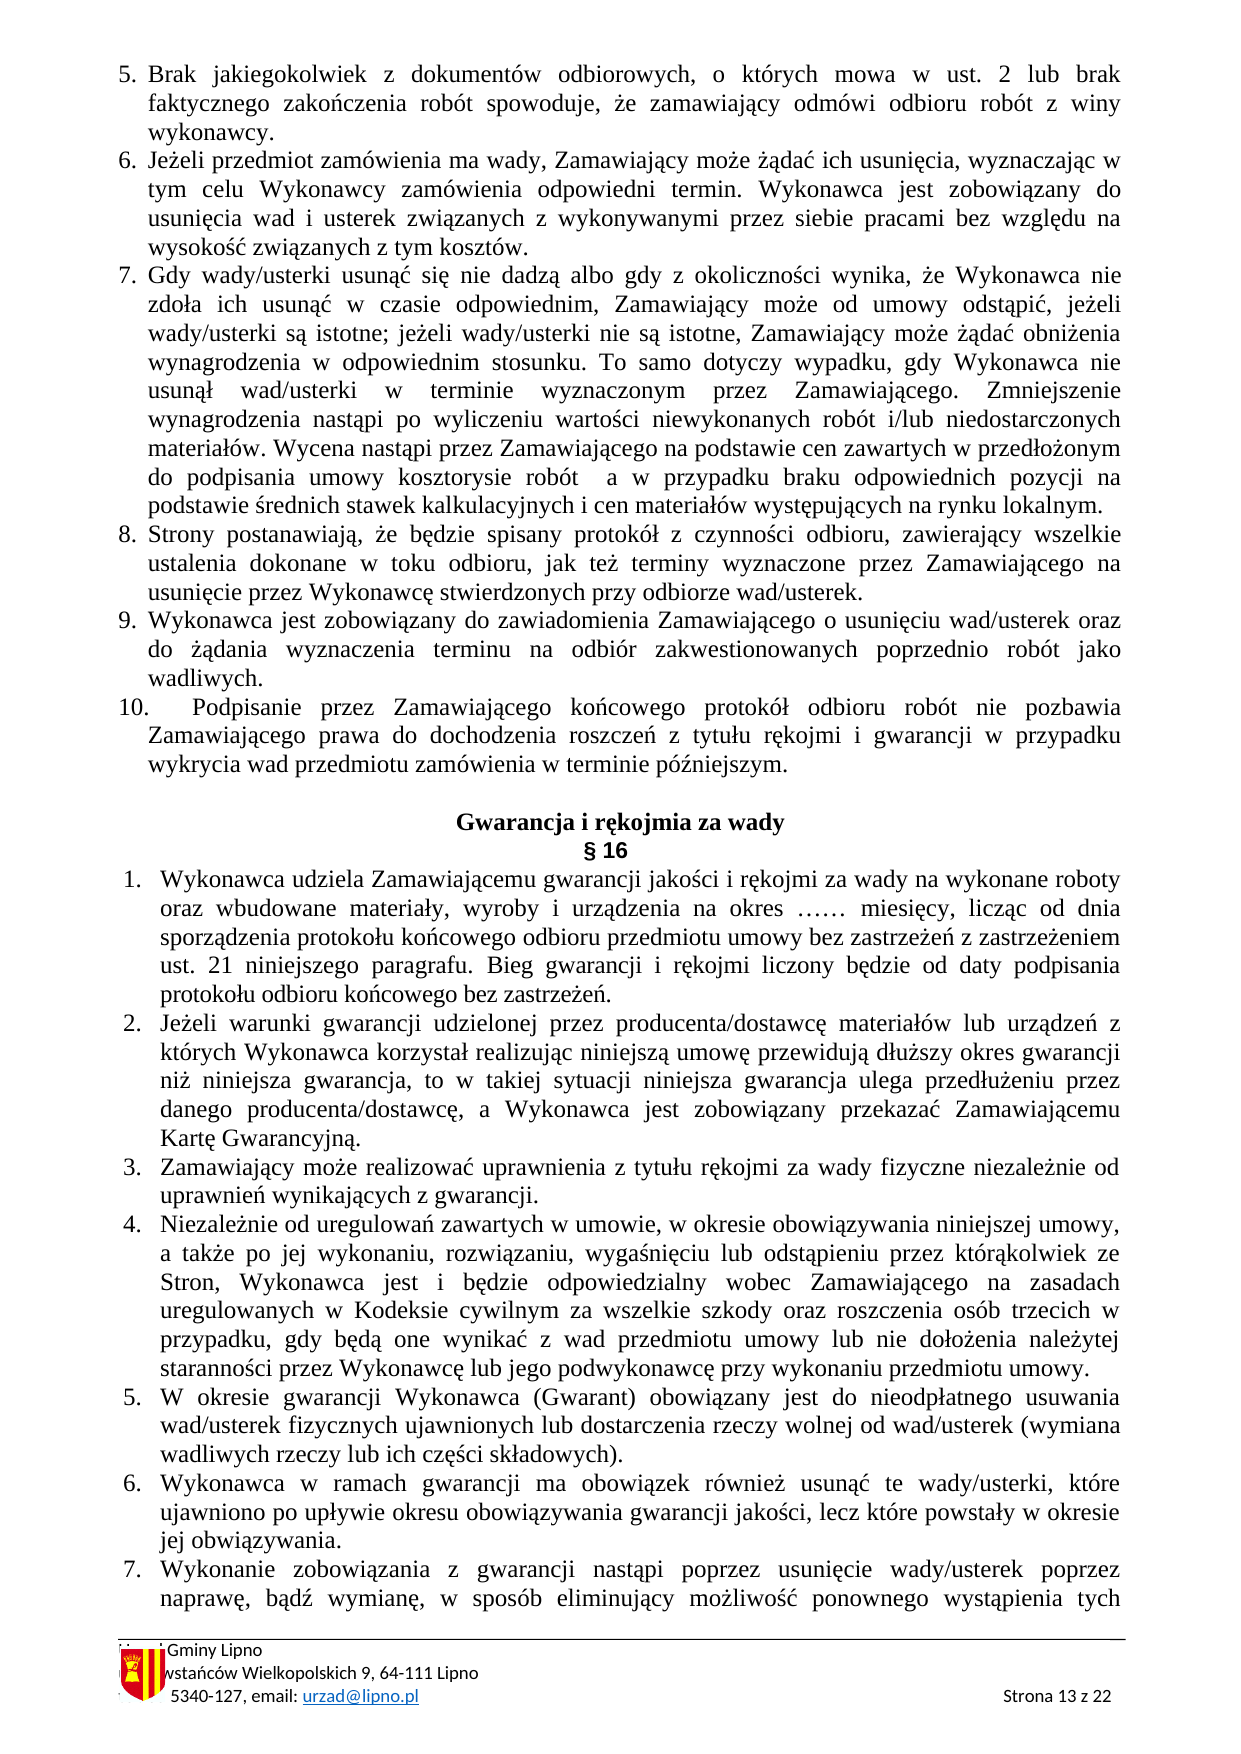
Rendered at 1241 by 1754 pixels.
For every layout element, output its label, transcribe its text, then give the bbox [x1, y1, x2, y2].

text Gwarancja i rękojmia za wady [118, 807, 1122, 835]
list Wykonawca udziela Zamawiającemu gwarancji jakości i rękojmi za wady na wykonane roboty oraz wbudowane materiały, wyroby i urządzenia na okres …… miesięcy, licząc od dnia sporządzenia protokołu końcowego odbioru przedmiotu umowy bez zastrzeżeń z zastrzeżeniem ust. 21 niniejszego paragrafu. Bieg gwarancji i rękojmi liczony będzie od daty podpisania protokołu odbioru końcowego bez zastrzeżeń. [123, 864, 1121, 1008]
list Brak jakiegokolwiek z dokumentów odbiorowych, o których mowa w ust. 2 lub brak faktycznego zakończenia robót spowoduje, że zamawiający odmówi odbioru robót z winy wykonawcy. [118, 59, 1122, 145]
list Zamawiający może realizować uprawnienia z tytułu rękojmi za wady fizyczne niezależnie od uprawnień wynikających z gwarancji. [123, 1152, 1121, 1209]
list W okresie gwarancji Wykonawca (Gwarant) obowiązany jest do nieodpłatnego usuwania wad/usterek fizycznych ujawnionych lub dostarczenia rzeczy wolnej od wad/usterek (wymiana wadliwych rzeczy lub ich części składowych). [123, 1382, 1121, 1468]
list Gdy wady/usterki usunąć się nie dadzą albo gdy z okoliczności wynika, że Wykonawca nie zdoła ich usunąć w czasie odpowiednim, Zamawiający może od umowy odstąpić, jeżeli wady/usterki są istotne; jeżeli wady/usterki nie są istotne, Zamawiający może żądać obniżenia wynagrodzenia w odpowiednim stosunku. To samo dotyczy wypadku, gdy Wykonawca nie usunął wad/usterki w terminie wyznaczonym przez Zamawiającego. Zmniejszenie wynagrodzenia nastąpi po wyliczeniu wartości niewykonanych robót i/lub niedostarczonych materiałów. Wycena nastąpi przez Zamawiającego na podstawie cen zawartych w przedłożonym do podpisania umowy kosztorysie robót a w przypadku braku odpowiednich pozycji na podstawie średnich stawek kalkulacyjnych i cen materiałów występujących na rynku lokalnym. [118, 260, 1122, 519]
list Jeżeli warunki gwarancji udzielonej przez producenta/dostawcę materiałów lub urządzeń z których Wykonawca korzystał realizując niniejszą umowę przewidują dłuższy okres gwarancji niż niniejsza gwarancja, to w takiej sytuacji niniejsza gwarancja ulega przedłużeniu przez danego producenta/dostawcę, a Wykonawca jest zobowiązany przekazać Zamawiającemu Kartę Gwarancyjną. [123, 1008, 1121, 1152]
list Wykonawca w ramach gwarancji ma obowiązek również usunąć te wady/usterki, które ujawniono po upływie okresu obowiązywania gwarancji jakości, lecz które powstały w okresie jej obwiązywania. [123, 1468, 1121, 1554]
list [123, 1554, 1121, 1612]
list Niezależnie od uregulowań zawartych w umowie, w okresie obowiązywania niniejszej umowy, a także po jej wykonaniu, rozwiązaniu, wygaśnięciu lub odstąpieniu przez którąkolwiek ze Stron, Wykonawca jest i będzie odpowiedzialny wobec Zamawiającego na zasadach uregulowanych w Kodeksie cywilnym za wszelkie szkody oraz roszczenia osób trzecich w przypadku, gdy będą one wynikać z wad przedmiotu umowy lub nie dołożenia należytej staranności przez Wykonawcę lub jego podwykonawcę przy wykonaniu przedmiotu umowy. [123, 1209, 1121, 1382]
list Strony postanawiają, że będzie spisany protokół z czynności odbioru, zawierający wszelkie ustalenia dokonane w toku odbioru, jak też terminy wyznaczone przez Zamawiającego na usunięcie przez Wykonawcę stwierdzonych przy odbiorze wad/usterek. [118, 519, 1122, 605]
list Wykonawca jest zobowiązany do zawiadomienia Zamawiającego o usunięciu wad/usterek oraz do żądania wyznaczenia terminu na odbiór zakwestionowanych poprzednio robót jako wadliwych. [118, 605, 1122, 692]
list Jeżeli przedmiot zamówienia ma wady, Zamawiający może żądać ich usunięcia, wyznaczając w tym celu Wykonawcy zamówienia odpowiedni termin. Wykonawca jest zobowiązany do usunięcia wad i usterek związanych z wykonywanymi przez siebie pracami bez względu na wysokość związanych z tym kosztów. [118, 145, 1122, 260]
picture [118, 1646, 165, 1700]
list Podpisanie przez Zamawiającego końcowego protokół odbioru robót nie pozbawia Zamawiającego prawa do dochodzenia roszczeń z tytułu rękojmi i gwarancji w przypadku wykrycia wad przedmiotu zamówienia w terminie późniejszym. [118, 692, 1122, 778]
